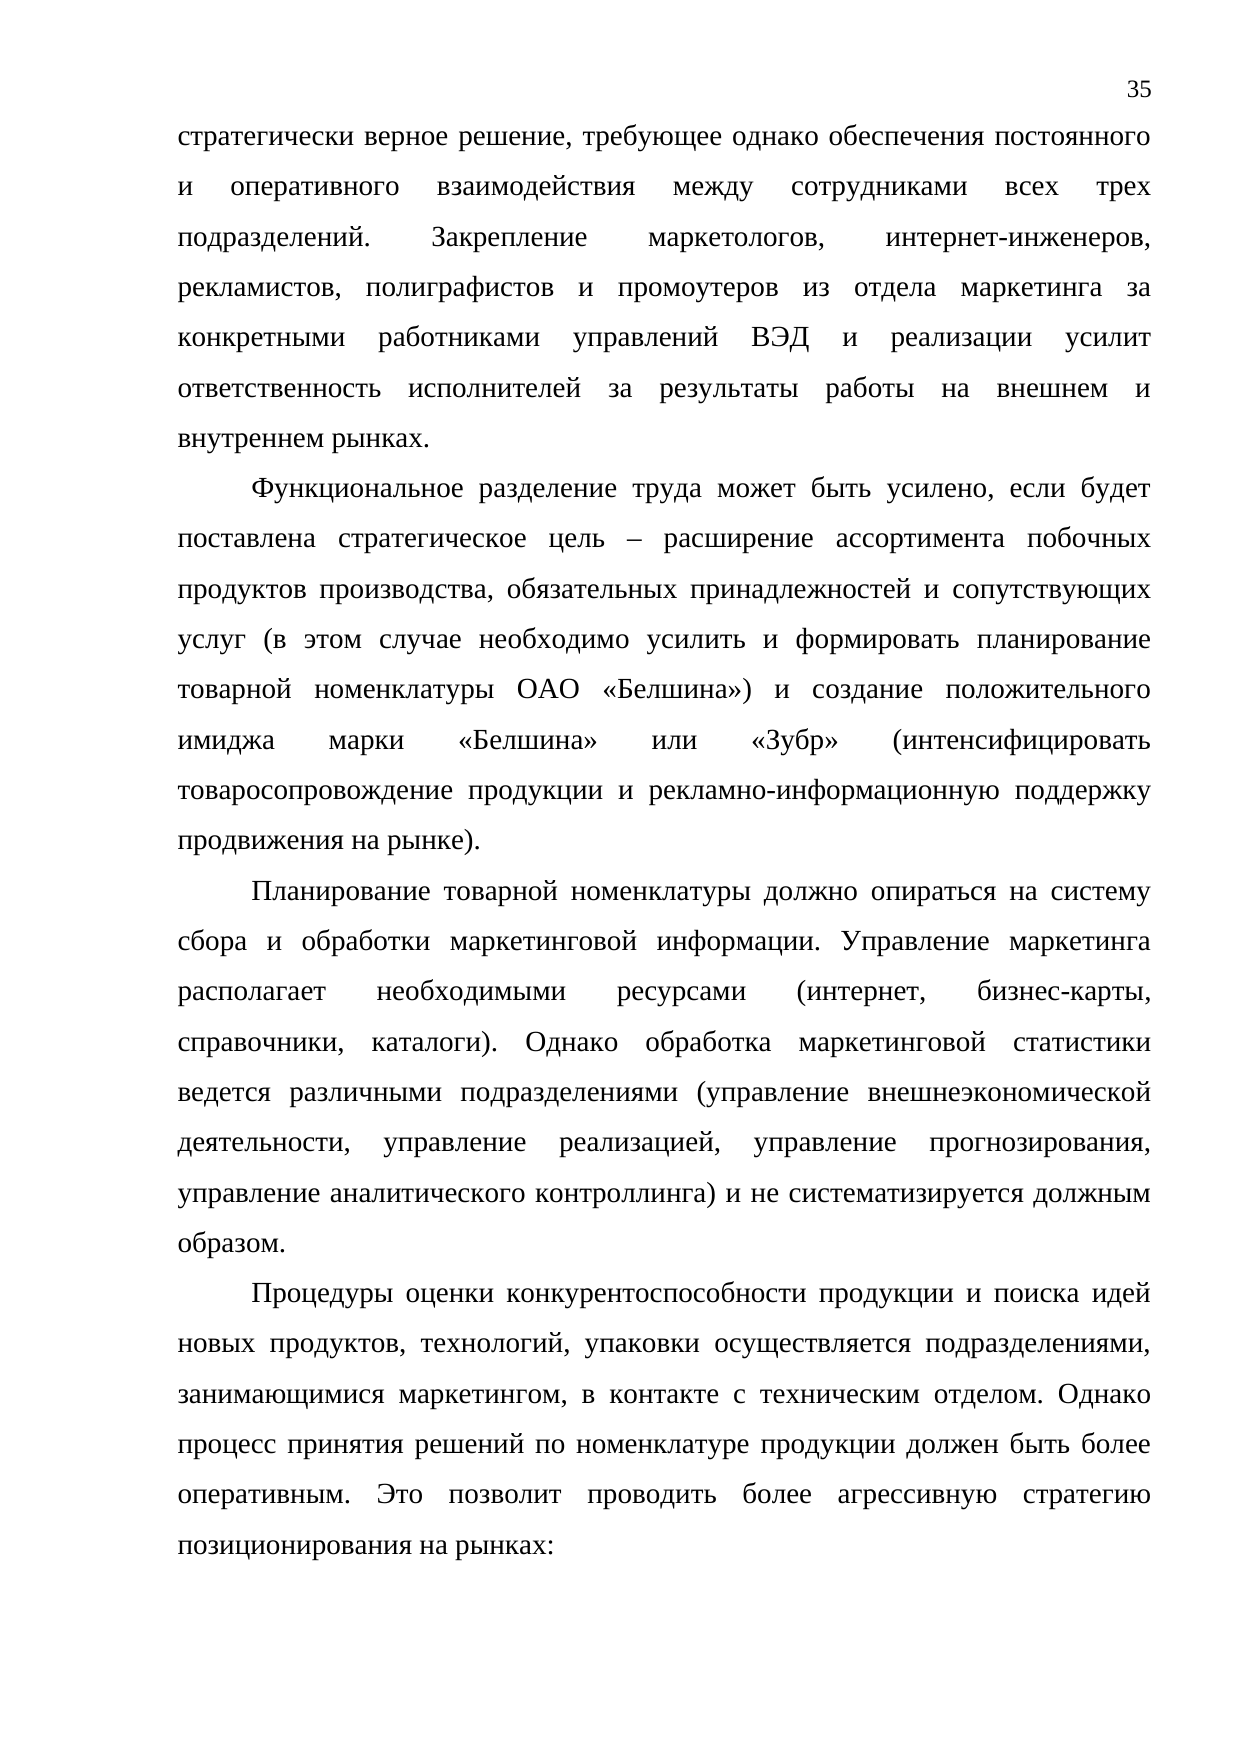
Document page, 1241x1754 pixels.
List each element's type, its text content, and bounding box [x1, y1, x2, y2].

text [177, 118, 1152, 453]
text Функциональное разделение труда может быть усилено, если будет поставлена стратегическое цель – расширение ассортимента побочных продуктов производства, обязательных принадлежностей и сопутствующих услуг (в этом случае необходимо усилить и формировать планирование товарной номенклатуры ОАО «Белшина») и создание положительного имиджа марки «Белшина» или «Зубр» (интенсифицировать товаросопровождение продукции и рекламно-информационную поддержку продвижения на рынке). [177, 470, 1152, 856]
text Процедуры оценки конкурентоспособности продукции и поиска идей новых продуктов, технологий, упаковки осуществляется подразделениями, занимающимися маркетингом, в контакте с техническим отделом. Однако процесс принятия решений по номенклатуре продукции должен быть более оперативным. Это позволит проводить более агрессивную стратегию позиционирования на рынках: [177, 1275, 1152, 1560]
text Планирование товарной номенклатуры должно опираться на систему сбора и обработки маркетинговой информации. Управление маркетинга располагает необходимыми ресурсами (интернет, бизнес-карты, справочники, каталоги). Однако обработка маркетинговой статистики ведется различными подразделениями (управление внешнеэкономической деятельности, управление реализацией, управление прогнозирования, управление аналитического контроллинга) и не систематизируется должным образом. [177, 873, 1152, 1258]
